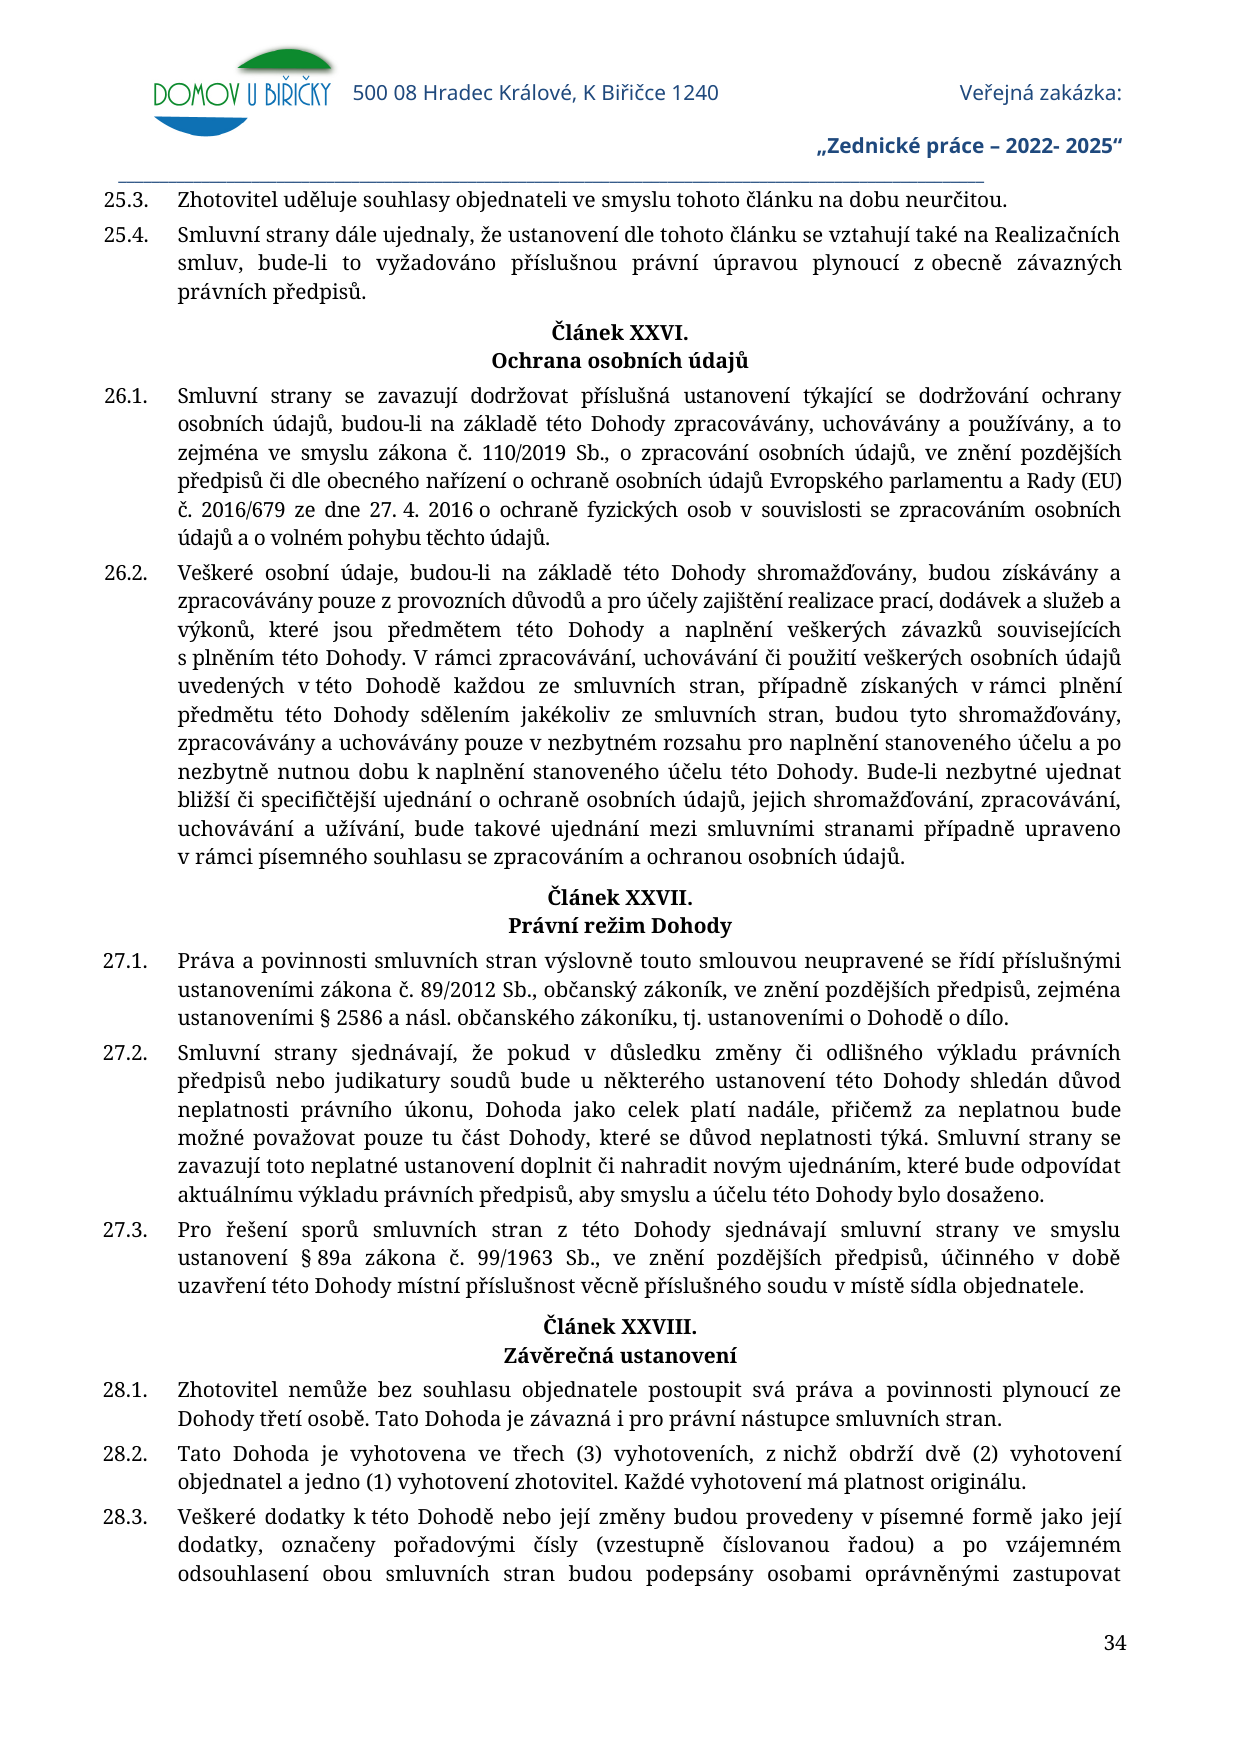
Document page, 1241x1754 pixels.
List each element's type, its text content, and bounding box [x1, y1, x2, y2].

list Zhotovitel nemůže bez souhlasu objednatele postoupit svá práva a povinnosti plynoucí ze Dohody třetí osobě. Tato Dohoda je závazná i pro právní nástupce smluvních stran. [148, 1376, 1122, 1432]
text Článek XXVIII. [118, 1312, 1122, 1341]
list Tato Dohoda je vyhotovena ve třech (3) vyhotoveních, z nichž obdrží dvě (2) vyhotovení objednatel a jedno (1) vyhotovení zhotovitel. Každé vyhotovení má platnost originálu. [148, 1439, 1122, 1496]
list Smluvní strany se zavazují dodržovat příslušná ustanovení týkající se dodržování ochrany osobních údajů, budou-li na základě této Dohody zpracovávány, uchovávány a používány, a to zejména ve smyslu zákona č. 110/2019 Sb., o zpracování osobních údajů, ve znění pozdějších předpisů či dle obecného nařízení o ochraně osobních údajů Evropského parlamentu a Rady (EU) č. 2016/679 ze dne 27. 4. 2016 o ochraně fyzických osob v souvislosti se zpracováním osobních údajů a o volném pohybu těchto údajů. [148, 381, 1122, 552]
list Smluvní strany dále ujednaly, že ustanovení dle tohoto článku se vztahují také na Realizačních smluv, bude-li to vyžadováno příslušnou právní úpravou plynoucí z obecně závazných právních předpisů. [103, 220, 1122, 305]
list Ochrana osobních údajů [118, 346, 1122, 375]
picture [118, 30, 367, 155]
list Práva a povinnosti smluvních stran výslovně touto smlouvou neupravené se řídí příslušnými ustanoveními zákona č. 89/2012 Sb., občanský zákoník, ve znění pozdějších předpisů, zejména ustanoveními § 2586 a násl. občanského zákoníku, tj. ustanoveními o Dohodě o dílo. [148, 946, 1122, 1032]
list Právní režim Dohody [118, 912, 1122, 940]
list Článek XXVI. [118, 318, 1122, 346]
list Zhotovitel uděluje souhlasy objednateli ve smyslu tohoto článku na dobu neurčitou. [103, 185, 1122, 214]
text Závěrečná ustanovení [118, 1341, 1122, 1369]
list Pro řešení sporů smluvních stran z této Dohody sjednávají smluvní strany ve smyslu ustanovení § 89a zákona č. 99/1963 Sb., ve znění pozdějších předpisů, účinného v době uzavření této Dohody místní příslušnost věcně příslušného soudu v místě sídla objednatele. [148, 1215, 1122, 1300]
list Veškeré osobní údaje, budou-li na základě této Dohody shromažďovány, budou získávány a zpracovávány pouze z provozních důvodů a pro účely zajištění realizace prací, dodávek a služeb a výkonů, které jsou předmětem této Dohody a naplnění veškerých závazků souvisejících s plněním této Dohody. V rámci zpracovávání, uchovávání či použití veškerých osobních údajů uvedených v této Dohodě každou ze smluvních stran, případně získaných v rámci plnění předmětu této Dohody sdělením jakékoliv ze smluvních stran, budou tyto shromažďovány, zpracovávány a uchovávány pouze v nezbytném rozsahu pro naplnění stanoveného účelu a po nezbytně nutnou dobu k naplnění stanoveného účelu této Dohody. Bude-li nezbytné ujednat bližší či specifičtější ujednání o ochraně osobních údajů, jejich shromažďování, zpracovávání, uchovávání a užívání, bude takové ujednání mezi smluvními stranami případně upraveno v rámci písemného souhlasu se zpracováním a ochranou osobních údajů. [148, 558, 1122, 871]
list Článek XXVII. [118, 883, 1122, 912]
list Smluvní strany sjednávají, že pokud v důsledku změny či odlišného výkladu právních předpisů nebo judikatury soudů bude u některého ustanovení této Dohody shledán důvod neplatnosti právního úkonu, Dohoda jako celek platí nadále, přičemž za neplatnou bude možné považovat pouze tu část Dohody, které se důvod neplatnosti týká. Smluvní strany se zavazují toto neplatné ustanovení doplnit či nahradit novým ujednáním, které bude odpovídat aktuálnímu výkladu právních předpisů, aby smyslu a účelu této Dohody bylo dosaženo. [148, 1038, 1122, 1208]
